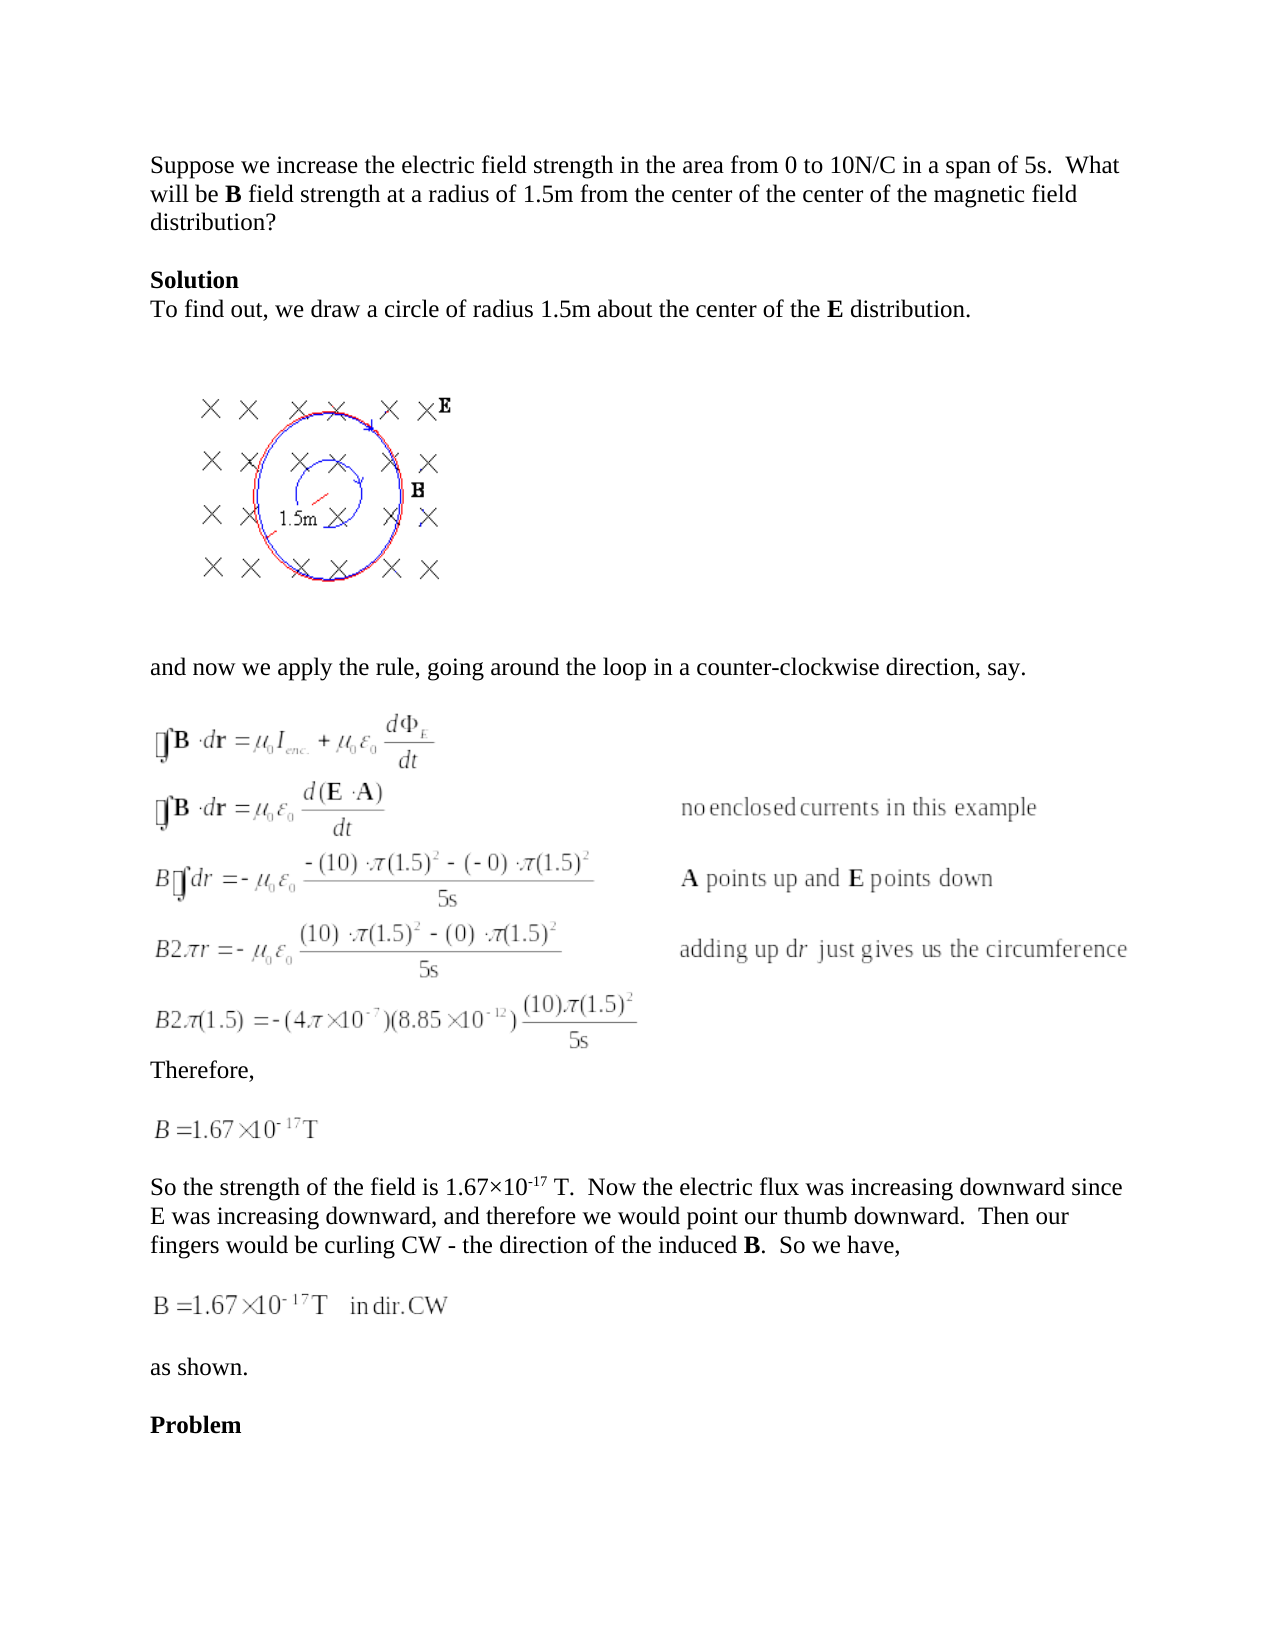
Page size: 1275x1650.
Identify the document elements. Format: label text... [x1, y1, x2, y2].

text Problem [150, 1410, 1125, 1439]
text and now we apply the rule, going around the loop in a counter-clockwise direction, say. [150, 652, 1125, 681]
text So the strength of the field is 1.67×10-17 T. Now the electric flux was increasing downward since E was increasing downward, and therefore we would point our thumb downward. Then our fingers would be curling CW - the direction of the induced B. So we have, [150, 1172, 1125, 1259]
picture [150, 351, 527, 653]
text To find out, we draw a circle of radius 1.5m about the center of the E distribution. [150, 294, 1125, 322]
text Solution [150, 265, 1125, 294]
text Suppose we increase the electric field strength in the area from 0 to 10N/C in a span of 5s. What will be B field strength at a radius of 1.5m from the center of the center of the magnetic field distribution? [150, 150, 1125, 236]
text Therefore, [150, 1055, 1125, 1084]
text as shown. [150, 1352, 1125, 1381]
